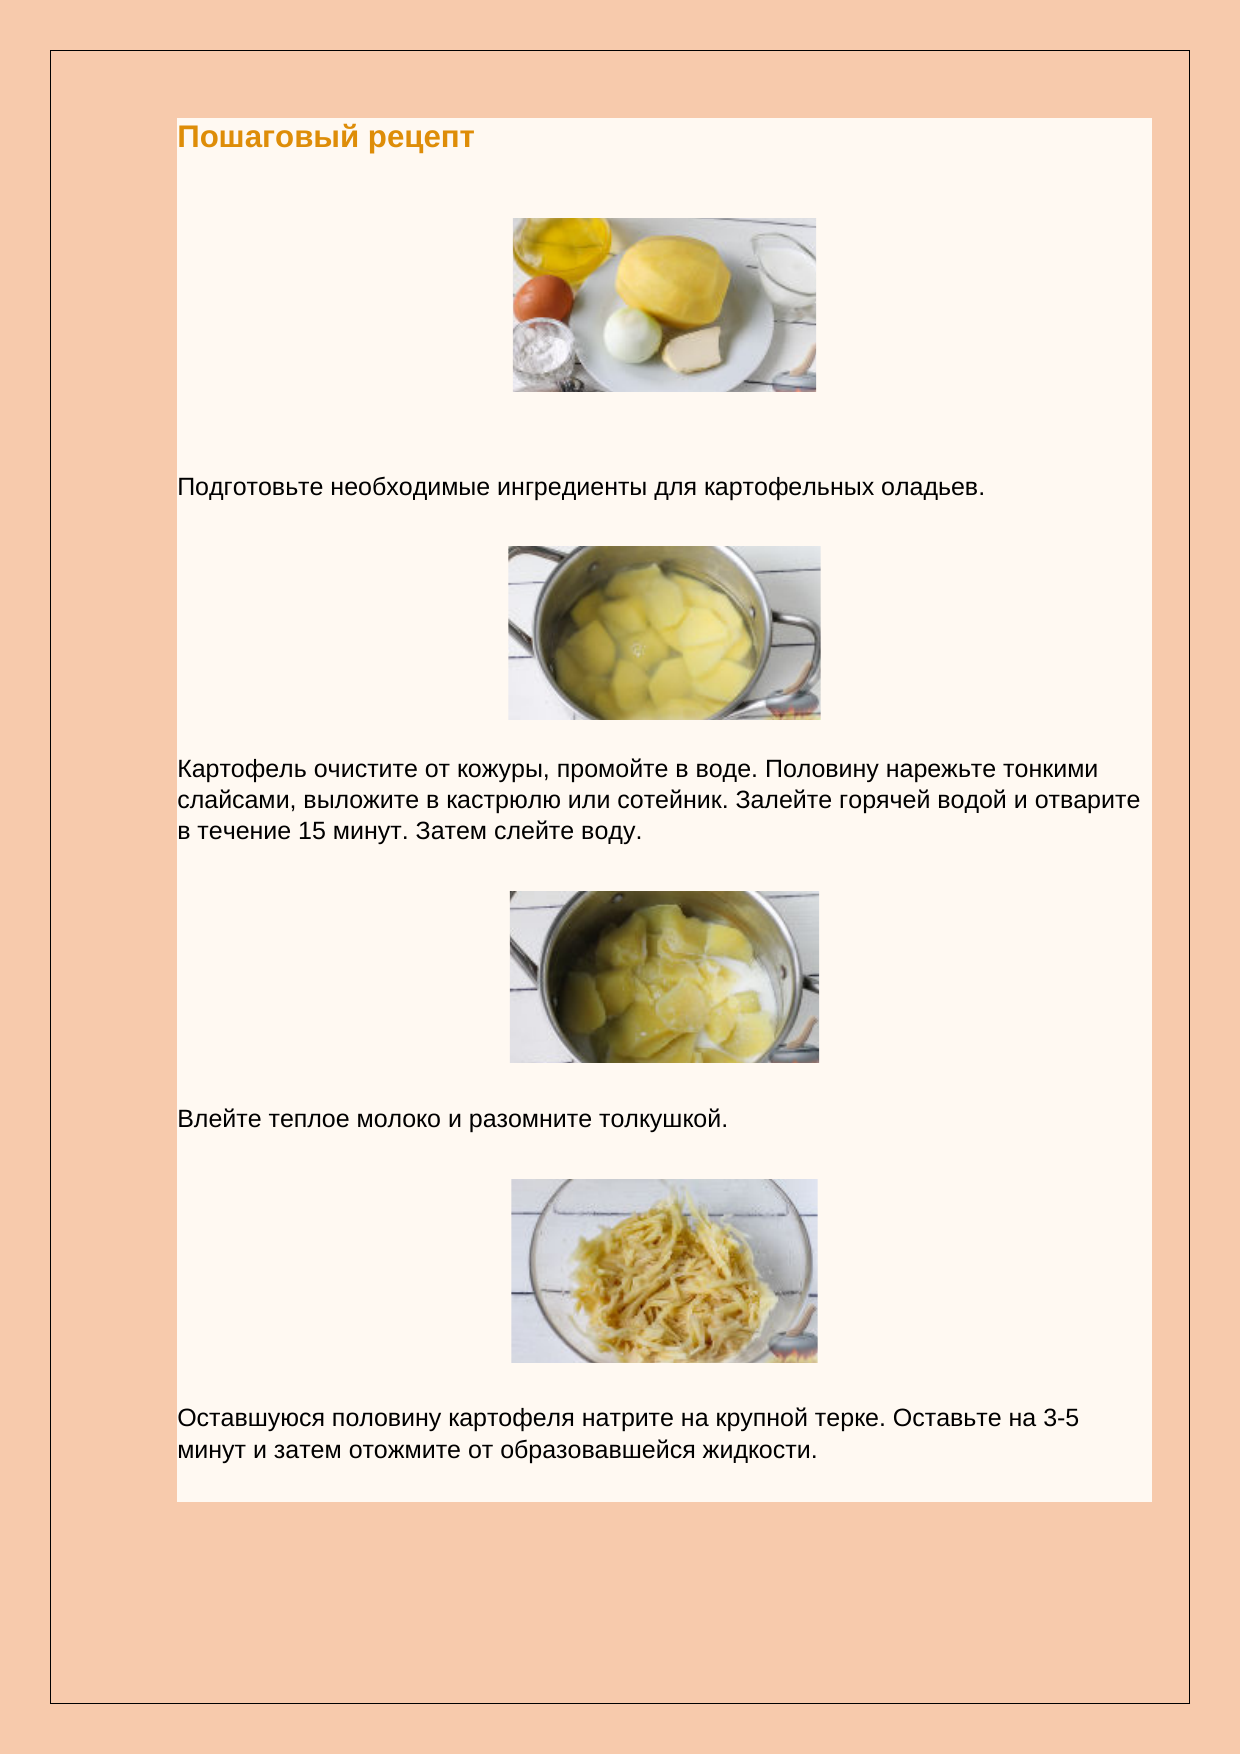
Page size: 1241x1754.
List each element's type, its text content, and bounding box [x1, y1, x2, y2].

picture [509, 891, 820, 1063]
picture [508, 546, 821, 720]
text Пошаговый рецепт [177, 118, 1152, 154]
picture [512, 218, 817, 392]
text Картофель очистите от кожуры, промойте в воде. Половину нарежьте тонкими слайсами, выложите в кастрюлю или сотейник. Залейте горячей водой и отварите в течение 15 минут. Затем слейте воду. [177, 720, 1152, 845]
picture [511, 1179, 818, 1363]
text Оставшуюся половину картофеля натрите на крупной терке. Оставьте на 3-5 минут и затем отожмите от образовавшейся жидкости. [177, 1401, 1152, 1463]
text Подготовьте необходимые ингредиенты для картофельных оладьев. [177, 469, 1152, 500]
text Влейте теплое молоко и разомните толкушкой. [177, 1102, 1152, 1133]
